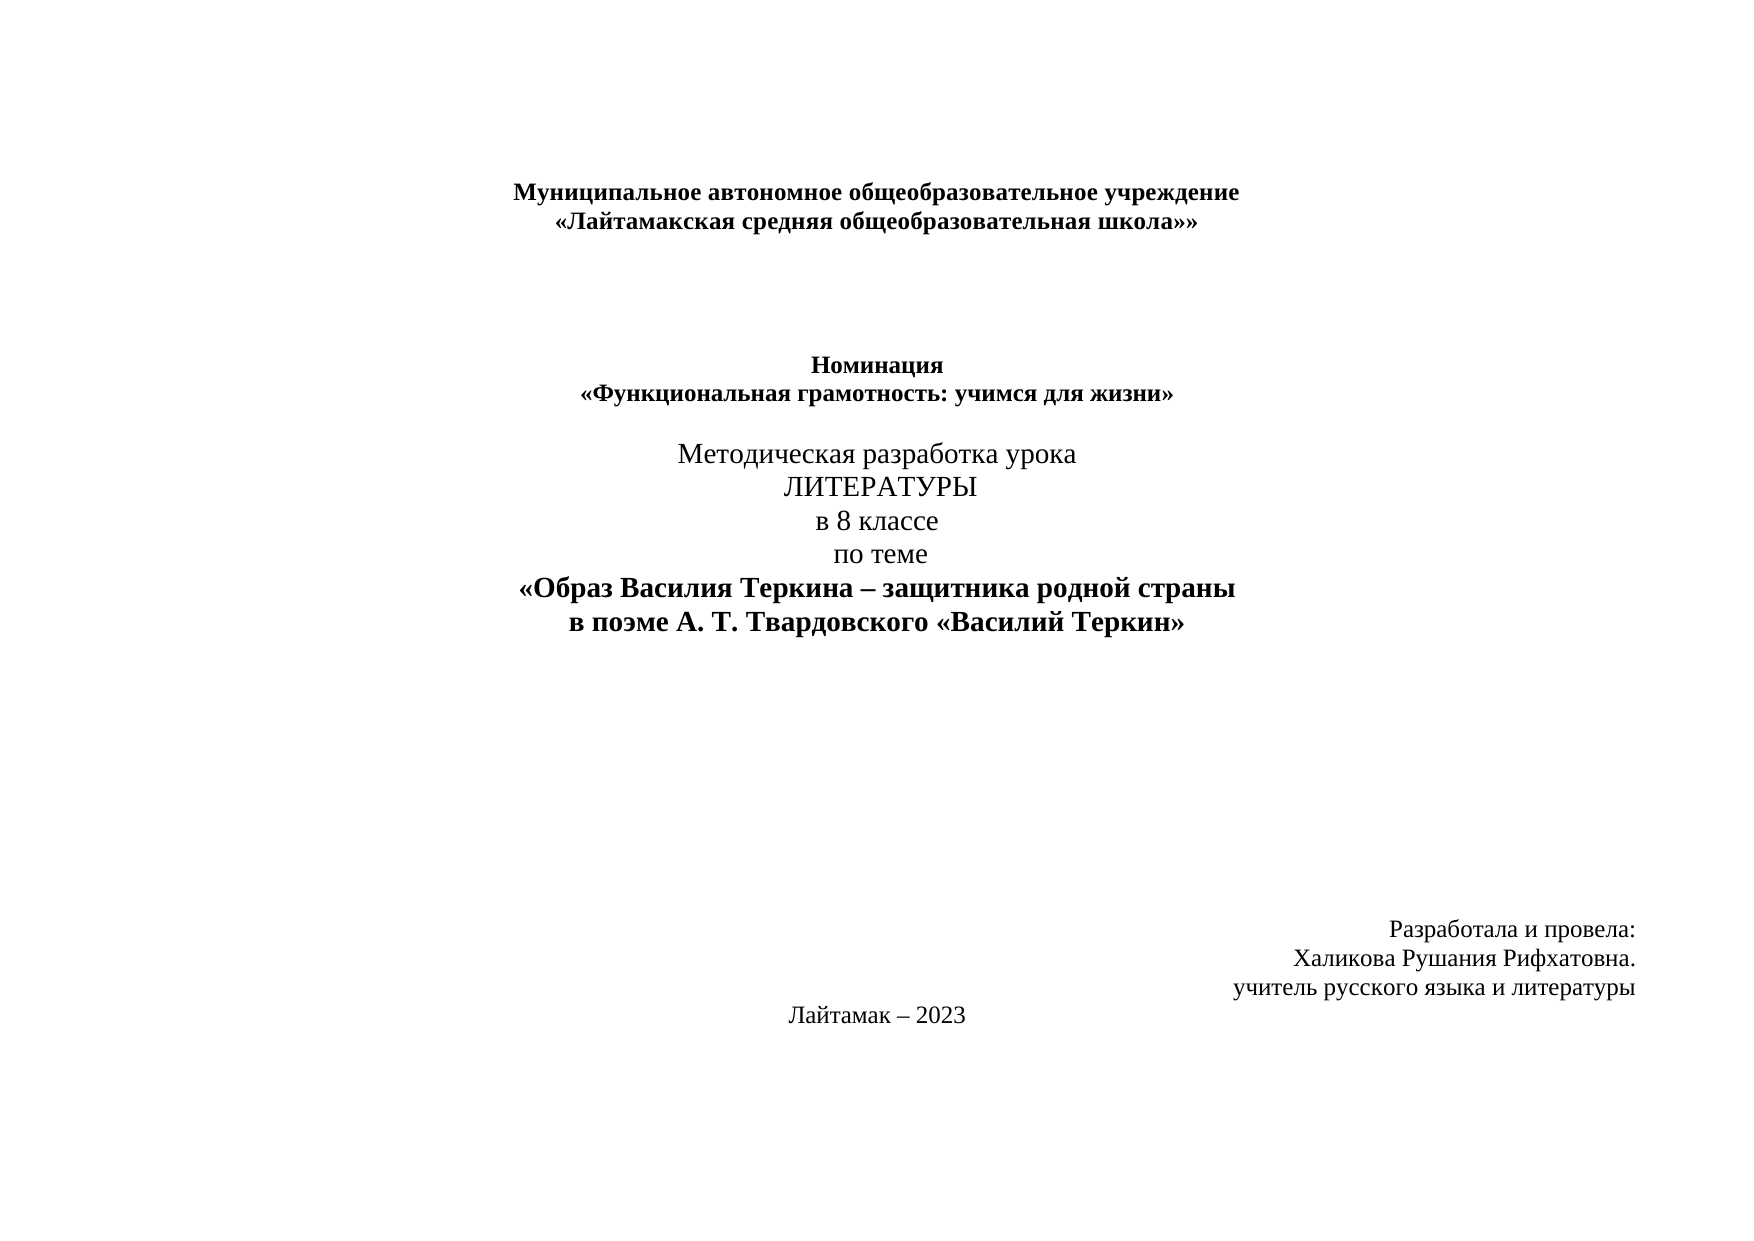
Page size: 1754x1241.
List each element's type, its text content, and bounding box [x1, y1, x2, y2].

text «Функциональная грамотность: учимся для жизни» [118, 378, 1636, 407]
text Халикова Рушания Рифхатовна. [118, 943, 1636, 972]
text «Образ Василия Теркина – защитника родной страны [118, 570, 1636, 604]
text в 8 классе [118, 503, 1636, 537]
text Методическая разработка урока [118, 436, 1636, 469]
text Лайтамак – 2023 [118, 1000, 1636, 1029]
text ЛИТЕРАТУРЫ [118, 469, 1636, 503]
text в поэме А. Т. Твардовского «Василий Теркин» [118, 604, 1636, 637]
text «Лайтамакская средняя общеобразовательная школа»» [118, 206, 1636, 235]
text Номинация [118, 350, 1636, 378]
text по теме [118, 537, 1636, 570]
text Разработала и провела: [118, 914, 1636, 943]
text учитель русского языка и литературы [118, 972, 1636, 1000]
text Муниципальное автономное общеобразовательное учреждение [118, 177, 1636, 206]
